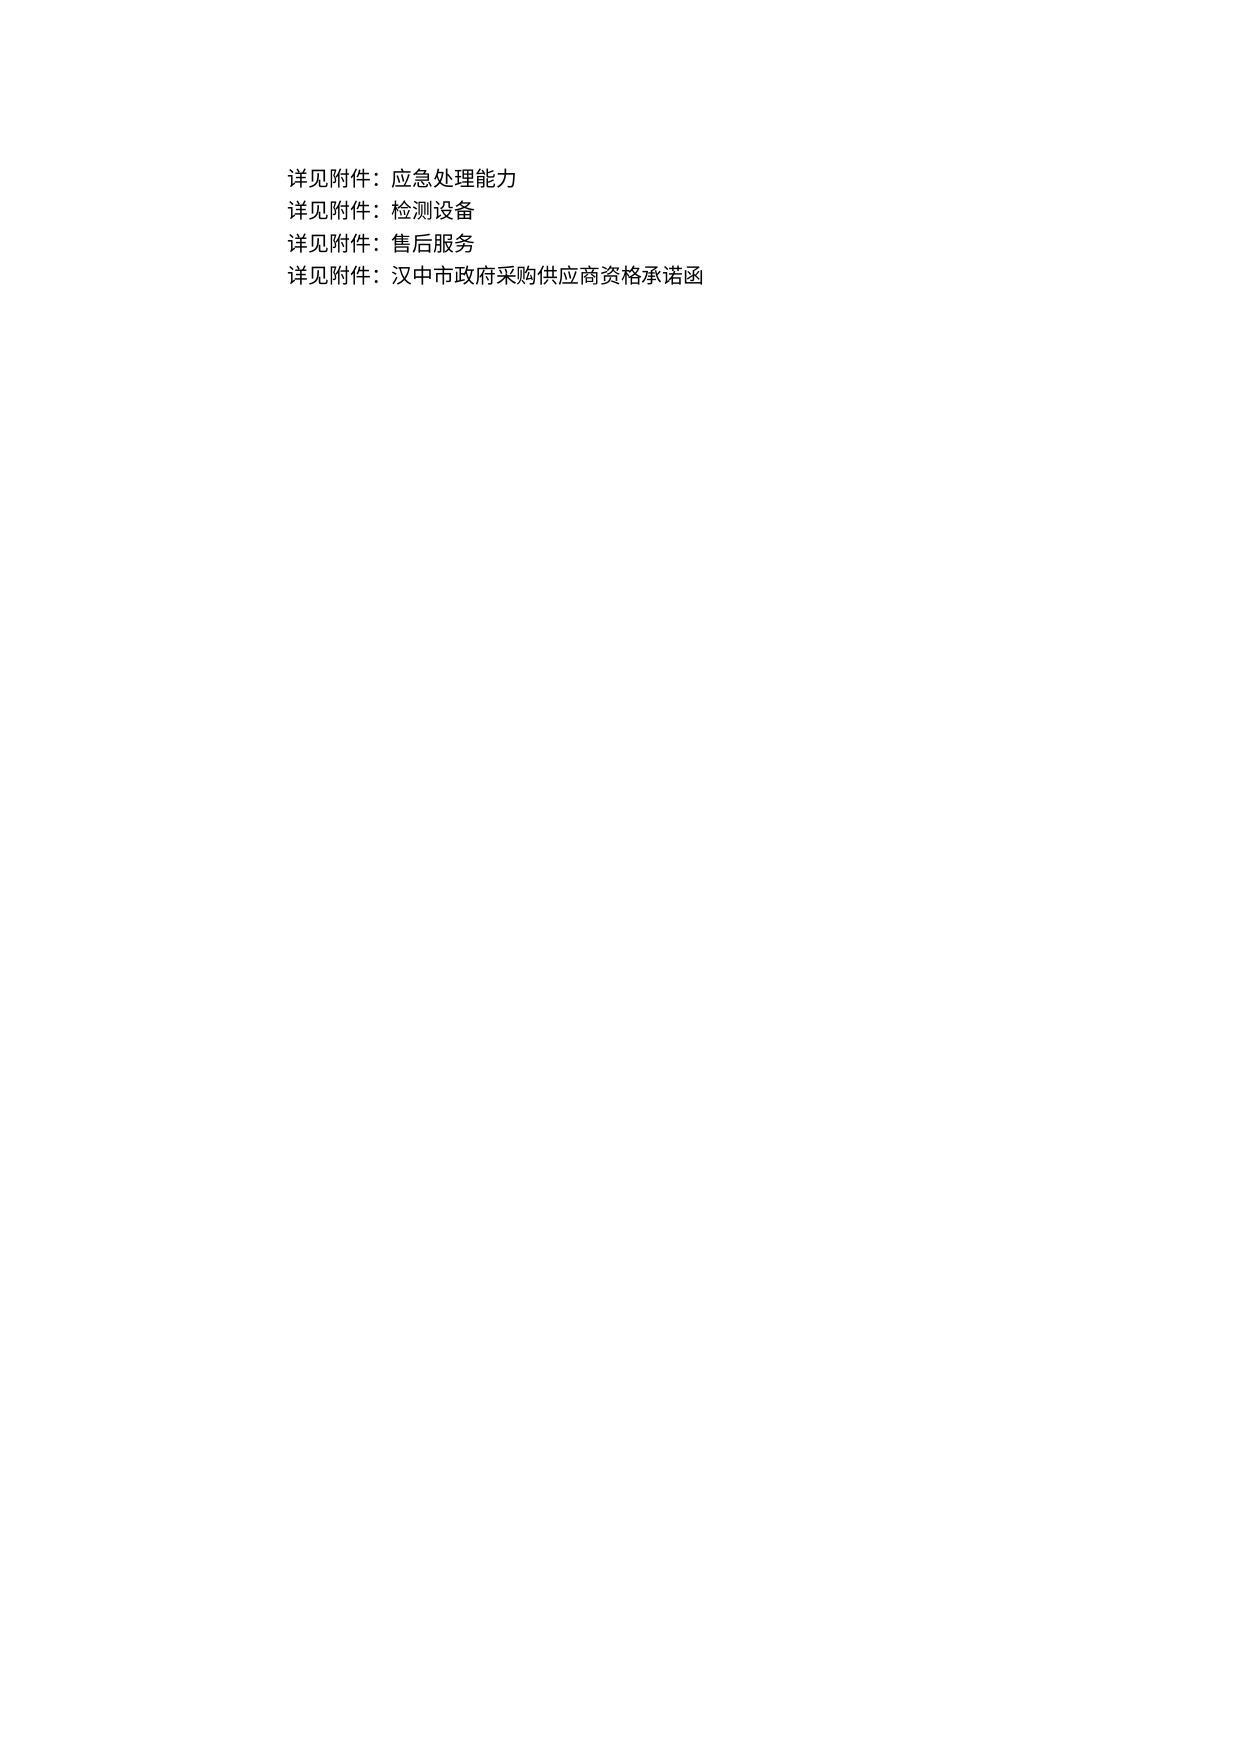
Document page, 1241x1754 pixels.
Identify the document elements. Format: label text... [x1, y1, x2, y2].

text 详见附件：售后服务 [187, 227, 1053, 259]
text 详见附件：应急处理能力 [187, 162, 1053, 194]
text 详见附件：汉中市政府采购供应商资格承诺函 [187, 259, 1053, 292]
text 详见附件：检测设备 [187, 194, 1053, 227]
